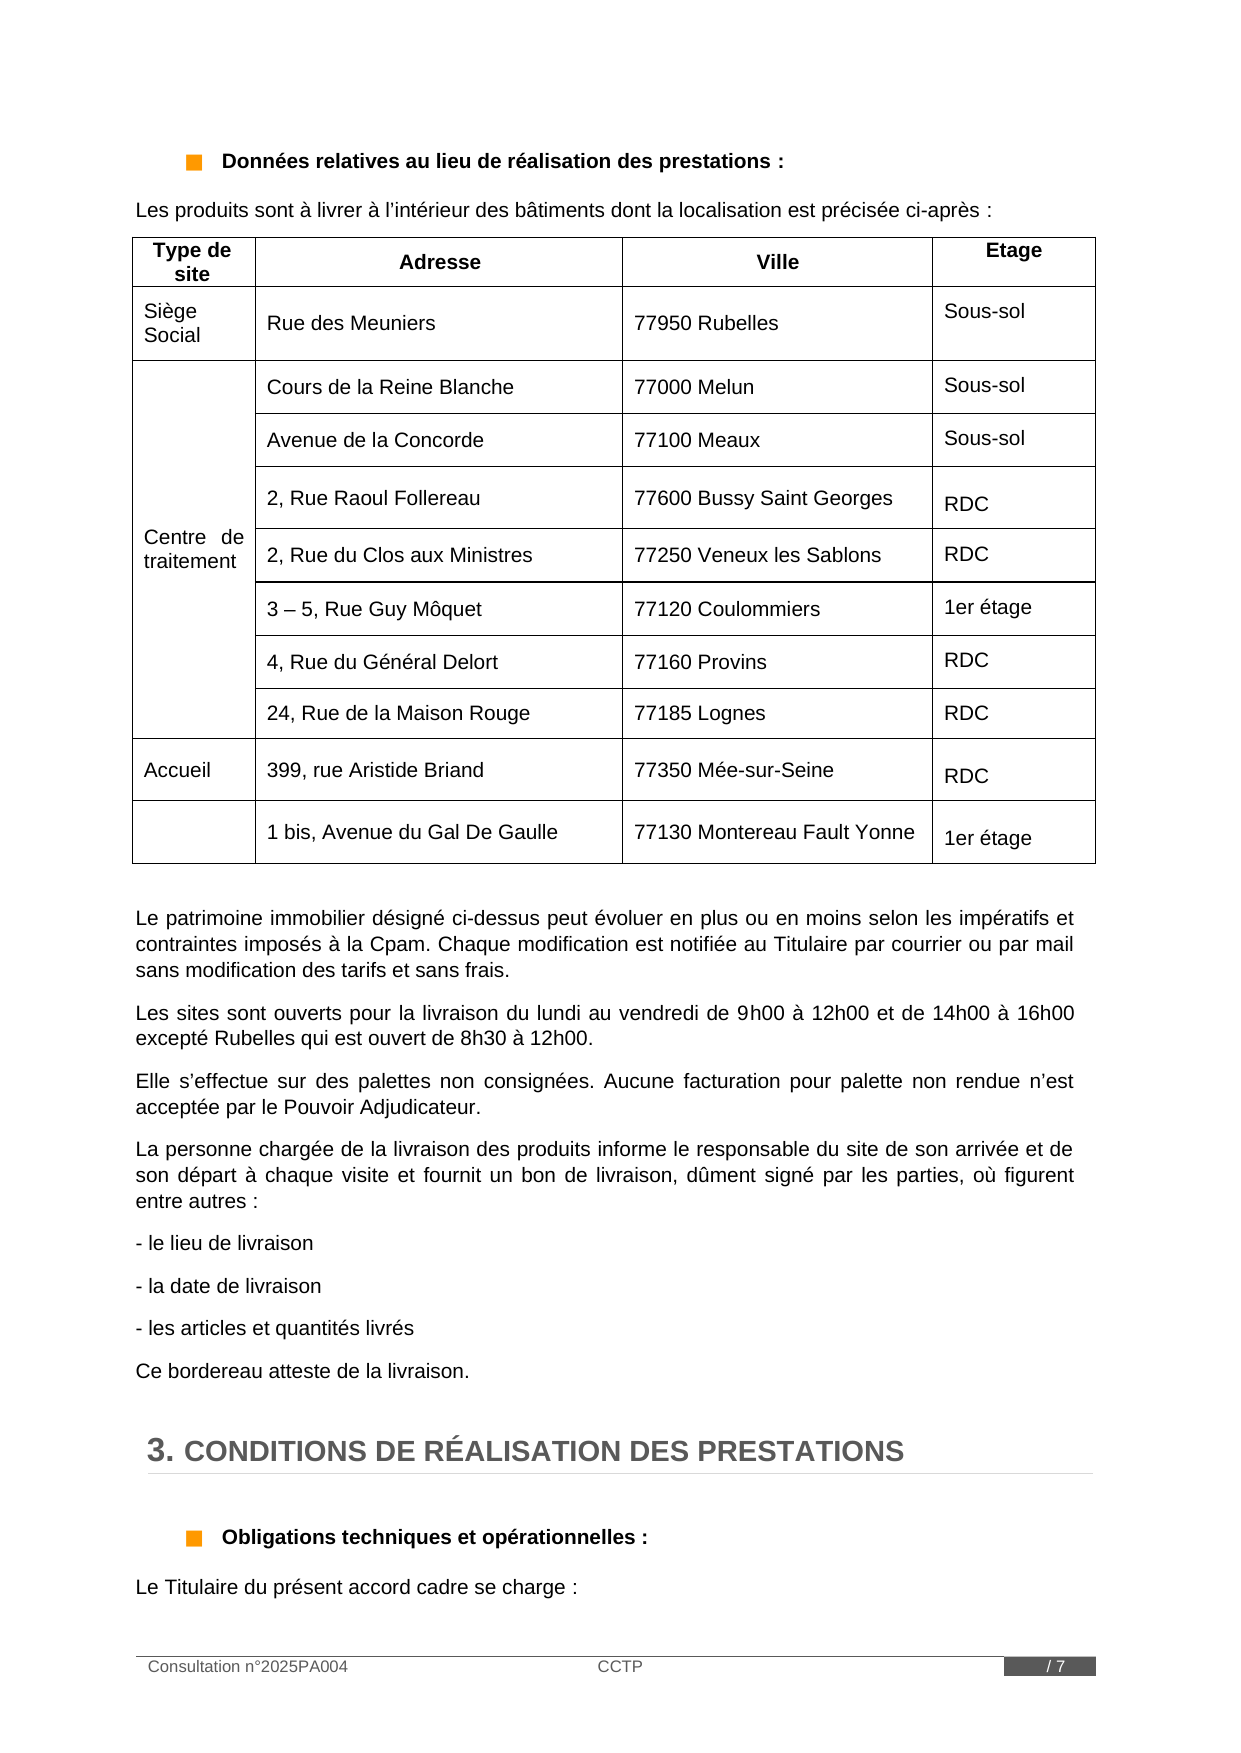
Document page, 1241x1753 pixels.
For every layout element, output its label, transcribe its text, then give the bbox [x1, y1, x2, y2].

table_cell RDC [933, 529, 1095, 581]
table_cell 1er étage [933, 801, 1095, 863]
table_cell Sous-sol [933, 414, 1095, 466]
table_header Etage [933, 238, 1095, 286]
table_cell RDC [933, 739, 1095, 800]
table_cell 4, Rue du Général Delort [256, 636, 622, 688]
table_cell 1 bis, Avenue du Gal De Gaulle [256, 801, 622, 863]
table_header Type de site [133, 238, 255, 286]
table_cell 399, rue Aristide Briand [256, 739, 622, 800]
table_cell 77160 Provins [623, 636, 932, 688]
table_cell 77950 Rubelles [623, 287, 932, 359]
table_cell 77600 Bussy Saint Georges [623, 467, 932, 528]
table_cell RDC [933, 636, 1095, 688]
table_cell 77100 Meaux [623, 414, 932, 466]
text Elle s’effectue sur des palettes non consignées. Aucune facturation pour palette non rendue n’est acceptée par le Pouvoir Adjudicateur. [135, 1069, 1075, 1118]
list CONDITIONS DE RÉALISATION DES PRESTATIONS [147, 1430, 1105, 1469]
table_cell 2, Rue du Clos aux Ministres [256, 529, 622, 581]
table_cell 2, Rue Raoul Follereau [256, 467, 622, 528]
list Obligations techniques et opérationnelles : [184, 1522, 1105, 1551]
table_cell RDC [933, 467, 1095, 528]
list Données relatives au lieu de réalisation des prestations : [184, 146, 1105, 174]
table_cell [133, 801, 255, 863]
table_cell RDC [933, 689, 1095, 738]
table_cell Sous-sol [933, 361, 1095, 413]
table_header Ville [623, 238, 932, 286]
table_cell 77185 Lognes [623, 689, 932, 738]
table_header Adresse [256, 238, 622, 286]
text - la date de livraison [135, 1274, 1075, 1298]
text Les produits sont à livrer à l’intérieur des bâtiments dont la localisation est précisée ci-après : [135, 198, 1105, 222]
text - les articles et quantités livrés [135, 1316, 1075, 1340]
text Le Titulaire du présent accord cadre se charge : [135, 1574, 1075, 1598]
text La personne chargée de la livraison des produits informe le responsable du site de son arrivée et de son départ à chaque visite et fournit un bon de livraison, dûment signé par les parties, où figurent entre autres : [135, 1137, 1075, 1213]
table_cell 77250 Veneux les Sablons [623, 529, 932, 581]
table_cell Avenue de la Concorde [256, 414, 622, 466]
table_cell 1er étage [933, 583, 1095, 634]
text Ce bordereau atteste de la livraison. [135, 1359, 1075, 1383]
table_cell 77350 Mée-sur-Seine [623, 739, 932, 800]
text Les sites sont ouverts pour la livraison du lundi au vendredi de 9h00 à 12h00 et de 14h00 à 16h00 excepté Rubelles qui est ouvert de 8h30 à 12h00. [135, 1000, 1075, 1050]
table_cell Rue des Meuniers [256, 287, 622, 359]
table_cell Cours de la Reine Blanche [256, 361, 622, 413]
table_cell 3 – 5, Rue Guy Môquet [256, 583, 622, 634]
table_cell Sous-sol [933, 287, 1095, 359]
table_cell 77000 Melun [623, 361, 932, 413]
text - le lieu de livraison [135, 1231, 1075, 1255]
text Le patrimoine immobilier désigné ci-dessus peut évoluer en plus ou en moins selon les impératifs et contraintes imposés à la Cpam. Chaque modification est notifiée au Titulaire par courrier ou par mail sans modification des tarifs et sans frais. [135, 906, 1075, 982]
table_cell Centre de traitement [133, 361, 255, 738]
table_cell 77120 Coulommiers [623, 583, 932, 634]
table_cell Siège Social [133, 287, 255, 359]
table_cell Accueil [133, 739, 255, 800]
table_cell 77130 Montereau Fault Yonne [623, 801, 932, 863]
table_cell 24, Rue de la Maison Rouge [256, 689, 622, 738]
